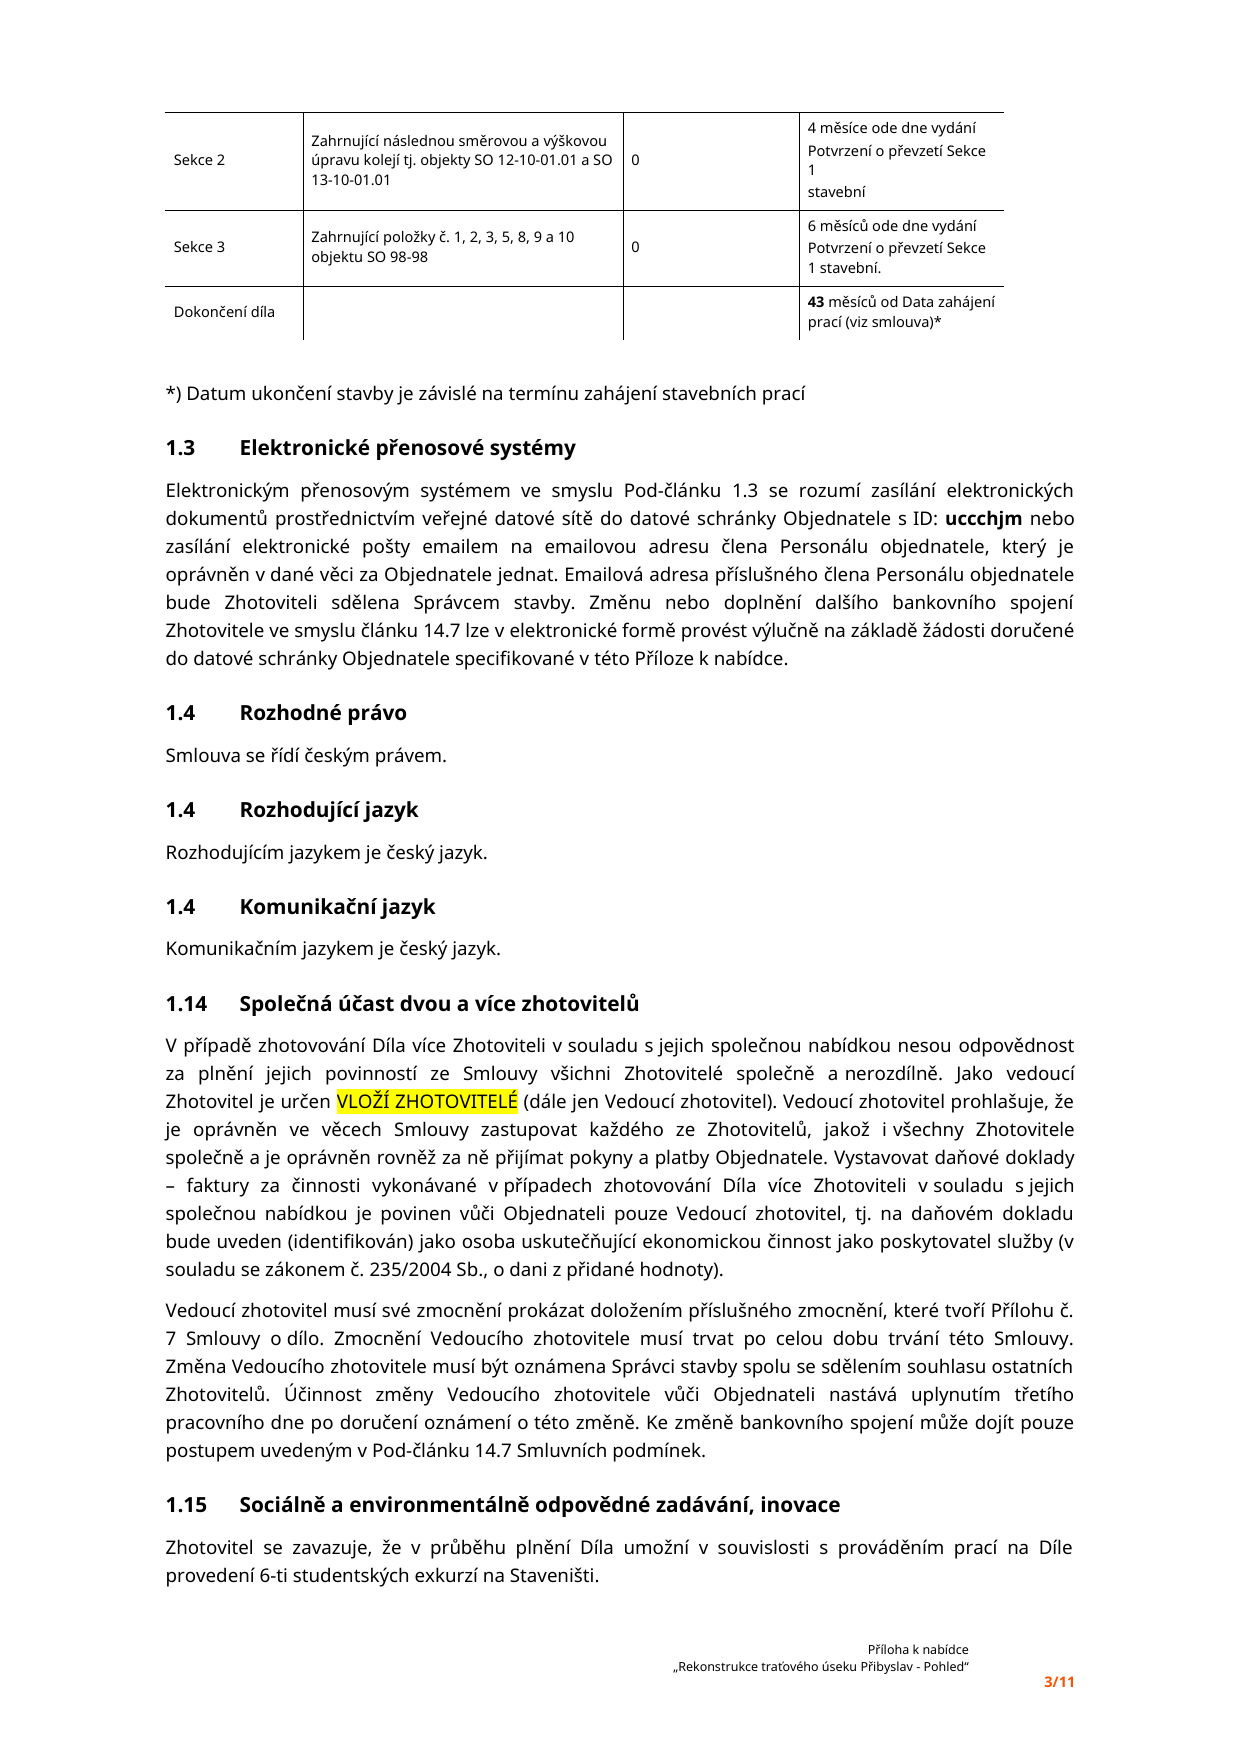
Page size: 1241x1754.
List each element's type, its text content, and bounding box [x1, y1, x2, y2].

text Zhotovitel se zavazuje, že v průběhu plnění Díla umožní v souvislosti s prováděním prací na Díle provedení 6-ti studentských exkurzí na Staveništi. [165, 1534, 1075, 1588]
text Rozhodujícím jazykem je český jazyk. [165, 839, 1075, 864]
table_cell 6 měsíců ode dne vydání Potvrzení o převzetí Sekce 1 stavební. [800, 211, 1004, 286]
text Smlouva se řídí českým právem. [165, 742, 1075, 768]
table_cell Dokončení díla [165, 287, 303, 340]
table_cell 0 [624, 211, 799, 286]
text 1.4 Komunikační jazyk [165, 892, 1075, 920]
table_cell Sekce 2 [165, 113, 303, 210]
table_cell 0 [624, 113, 799, 210]
table_cell Zahrnující položky č. 1, 2, 3, 5, 8, 9 a 10 objektu SO 98-98 [304, 211, 623, 286]
table_cell Sekce 3 [165, 211, 303, 286]
table_cell [304, 287, 623, 340]
text *) Datum ukončení stavby je závislé na termínu zahájení stavebních prací [165, 381, 1075, 406]
table_cell [624, 287, 799, 340]
text 1.14 Společná účast dvou a více zhotovitelů [165, 989, 1075, 1017]
text Elektronickým přenosovým systémem ve smyslu Pod-článku 1.3 se rozumí zasílání elektronických dokumentů prostřednictvím veřejné datové sítě do datové schránky Objednatele s ID: uccchjm nebo zasílání elektronické pošty emailem na emailovou adresu člena Personálu objednatele, který je oprávněn v dané věci za Objednatele jednat. Emailová adresa příslušného člena Personálu objednatele bude Zhotoviteli sdělena Správcem stavby. Změnu nebo doplnění dalšího bankovního spojení Zhotovitele ve smyslu článku 14.7 lze v elektronické formě provést výlučně na základě žádosti doručené do datové schránky Objednatele specifikované v této Příloze k nabídce. [165, 477, 1075, 671]
table_cell Zahrnující následnou směrovou a výškovou úpravu kolejí tj. objekty SO 12-10-01.01 a SO 13-10-01.01 [304, 113, 623, 210]
text 1.4 Rozhodné právo [165, 698, 1075, 727]
text 1.4 Rozhodující jazyk [165, 795, 1075, 824]
text 1.15 Sociálně a environmentálně odpovědné zadávání, inovace [165, 1490, 1075, 1519]
text 1.3 Elektronické přenosové systémy [165, 433, 1075, 462]
text Vedoucí zhotovitel musí své zmocnění prokázat doložením příslušného zmocnění, které tvoří Přílohu č. 7 Smlouvy o dílo. Zmocnění Vedoucího zhotovitele musí trvat po celou dobu trvání této Smlouvy. Změna Vedoucího zhotovitele musí být oznámena Správci stavby spolu se sdělením souhlasu ostatních Zhotovitelů. Účinnost změny Vedoucího zhotovitele vůči Objednateli nastává uplynutím třetího pracovního dne po doručení oznámení o této změně. Ke změně bankovního spojení může dojít pouze postupem uvedeným v Pod-článku 14.7 Smluvních podmínek. [165, 1297, 1075, 1463]
table_cell 4 měsíce ode dne vydání Potvrzení o převzetí Sekce 1 stavební [800, 113, 1004, 210]
text Komunikačním jazykem je český jazyk. [165, 936, 1075, 961]
table_cell 43 měsíců od Data zahájení prací (viz smlouva)* [800, 287, 1004, 340]
text V případě zhotovování Díla více Zhotoviteli v souladu s jejich společnou nabídkou nesou odpovědnost za plnění jejich povinností ze Smlouvy všichni Zhotovitelé společně a nerozdílně. Jako vedoucí Zhotovitel je určen VLOŽÍ ZHOTOVITELÉ (dále jen Vedoucí zhotovitel). Vedoucí zhotovitel prohlašuje, že je oprávněn ve věcech Smlouvy zastupovat každého ze Zhotovitelů, jakož i všechny Zhotovitele společně a je oprávněn rovněž za ně přijímat pokyny a platby Objednatele. Vystavovat daňové doklady – faktury za činnosti vykonávané v případech zhotovování Díla více Zhotoviteli v souladu s jejich společnou nabídkou je povinen vůči Objednateli pouze Vedoucí zhotovitel, tj. na daňovém dokladu bude uveden (identifikován) jako osoba uskutečňující ekonomickou činnost jako poskytovatel služby (v souladu se zákonem č. 235/2004 Sb., o dani z přidané hodnoty). [165, 1032, 1075, 1282]
